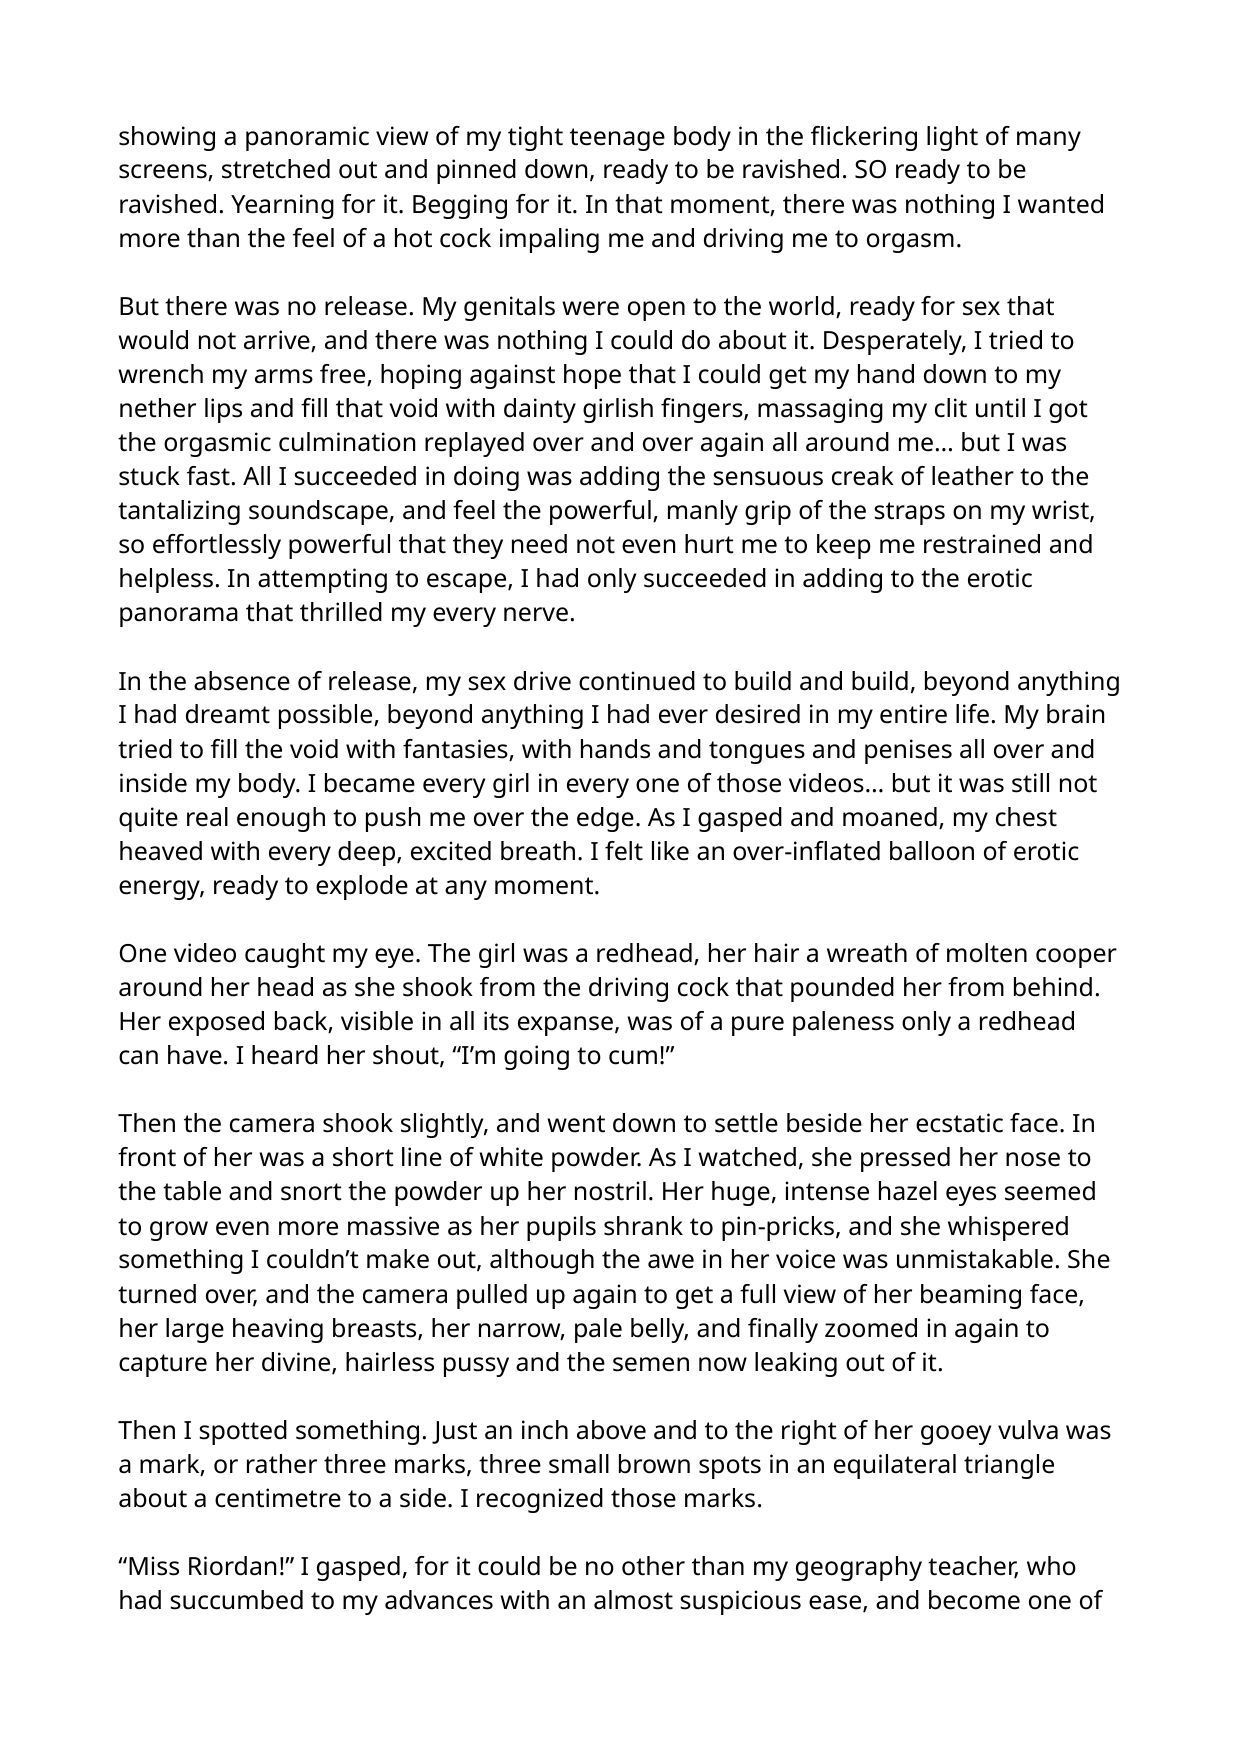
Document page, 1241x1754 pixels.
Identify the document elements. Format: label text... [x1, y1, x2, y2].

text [118, 118, 1122, 254]
text In the absence of release, my sex drive continued to build and build, beyond anything I had dreamt possible, beyond anything I had ever desired in my entire life. My brain tried to fill the void with fantasies, with hands and tongues and penises all over and inside my body. I became every girl in every one of those videos… but it was still not quite real enough to push me over the edge. As I gasped and moaned, my chest heaved with every deep, excited breath. I felt like an over-inflated balloon of erotic energy, ready to explode at any moment. [118, 663, 1122, 902]
text Then the camera shook slightly, and went down to settle beside her ecstatic face. In front of her was a short line of white powder. As I watched, she pressed her nose to the table and snort the powder up her nostril. Her huge, intense hazel eyes seemed to grow even more massive as her pupils shrank to pin-pricks, and she whispered something I couldn’t make out, although the awe in her voice was unmistakable. She turned over, and the camera pulled up again to get a full view of her beaming face, her large heaving breasts, her narrow, pale belly, and finally zoomed in again to capture her divine, hairless pussy and the semen now leaking out of it. [118, 1106, 1122, 1378]
text Then I spotted something. Just an inch above and to the right of her gooey vulva was a mark, or rather three marks, three small brown spots in an equilateral triangle about a centimetre to a side. I recognized those marks. [118, 1412, 1122, 1515]
text One video caught my eye. The girl was a redhead, her hair a wreath of molten cooper around her head as she shook from the driving cock that pounded her from behind. Her exposed back, visible in all its expanse, was of a pure paleness only a redhead can have. I heard her shout, “I’m going to cum!” [118, 936, 1122, 1072]
text But there was no release. My genitals were open to the world, ready for sex that would not arrive, and there was nothing I could do about it. Desperately, I tried to wrench my arms free, hoping against hope that I could get my hand down to my nether lips and fill that void with dainty girlish fingers, massaging my clit until I got the orgasmic culmination replayed over and over again all around me… but I was stuck fast. All I succeeded in doing was adding the sensuous creak of leather to the tantalizing soundscape, and feel the powerful, manly grip of the straps on my wrist, so effortlessly powerful that they need not even hurt me to keep me restrained and helpless. In attempting to escape, I had only succeeded in adding to the erotic panorama that thrilled my every nerve. [118, 288, 1122, 629]
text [118, 1549, 1122, 1617]
